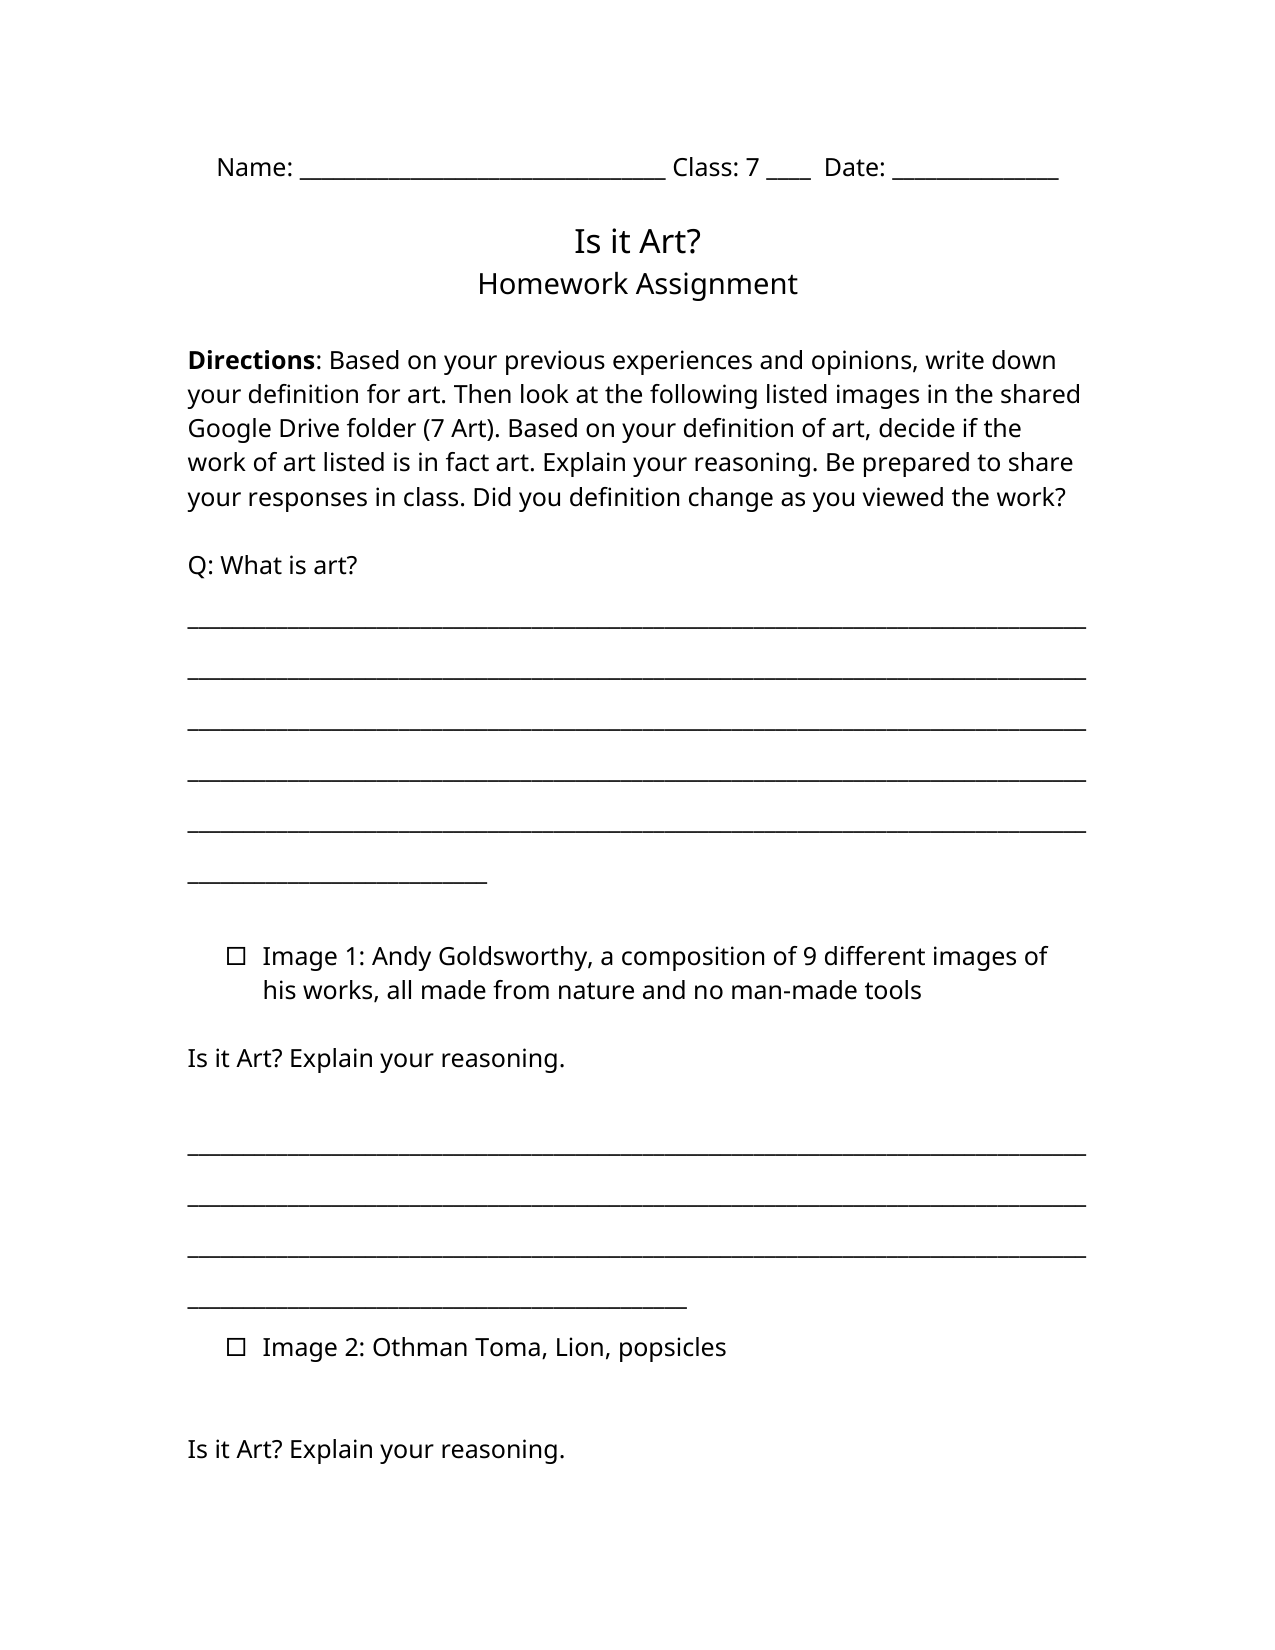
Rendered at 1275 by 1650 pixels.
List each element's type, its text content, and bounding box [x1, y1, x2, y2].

list Image 1: Andy Goldsworthy, a composition of 9 different images of his works, all made from nature and no man-made tools [225, 939, 1087, 1007]
text Q: What is art? ________________________________________________________________________________________________________________________________________________________________________________________________________________________________________________________________________________________________________________________________________________________________________________________________________________________________________________ [187, 547, 1087, 888]
text Name: _________________________________ Class: 7 ____ Date: _______________ [187, 150, 1087, 184]
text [187, 1126, 1087, 1313]
text Is it Art? [187, 218, 1087, 263]
list Image 2: Othman Toma, Lion, popsicles [225, 1330, 1087, 1364]
text Is it Art? Explain your reasoning. [187, 1432, 1087, 1466]
text Directions: Based on your previous experiences and opinions, write down your definition for art. Then look at the following listed images in the shared Google Drive folder (7 Art). Based on your definition of art, decide if the work of art listed is in fact art. Explain your reasoning. Be prepared to share your responses in class. Did you definition change as you viewed the work? [187, 343, 1087, 513]
text Is it Art? Explain your reasoning. [187, 1041, 1087, 1075]
text Homework Assignment [187, 263, 1087, 303]
